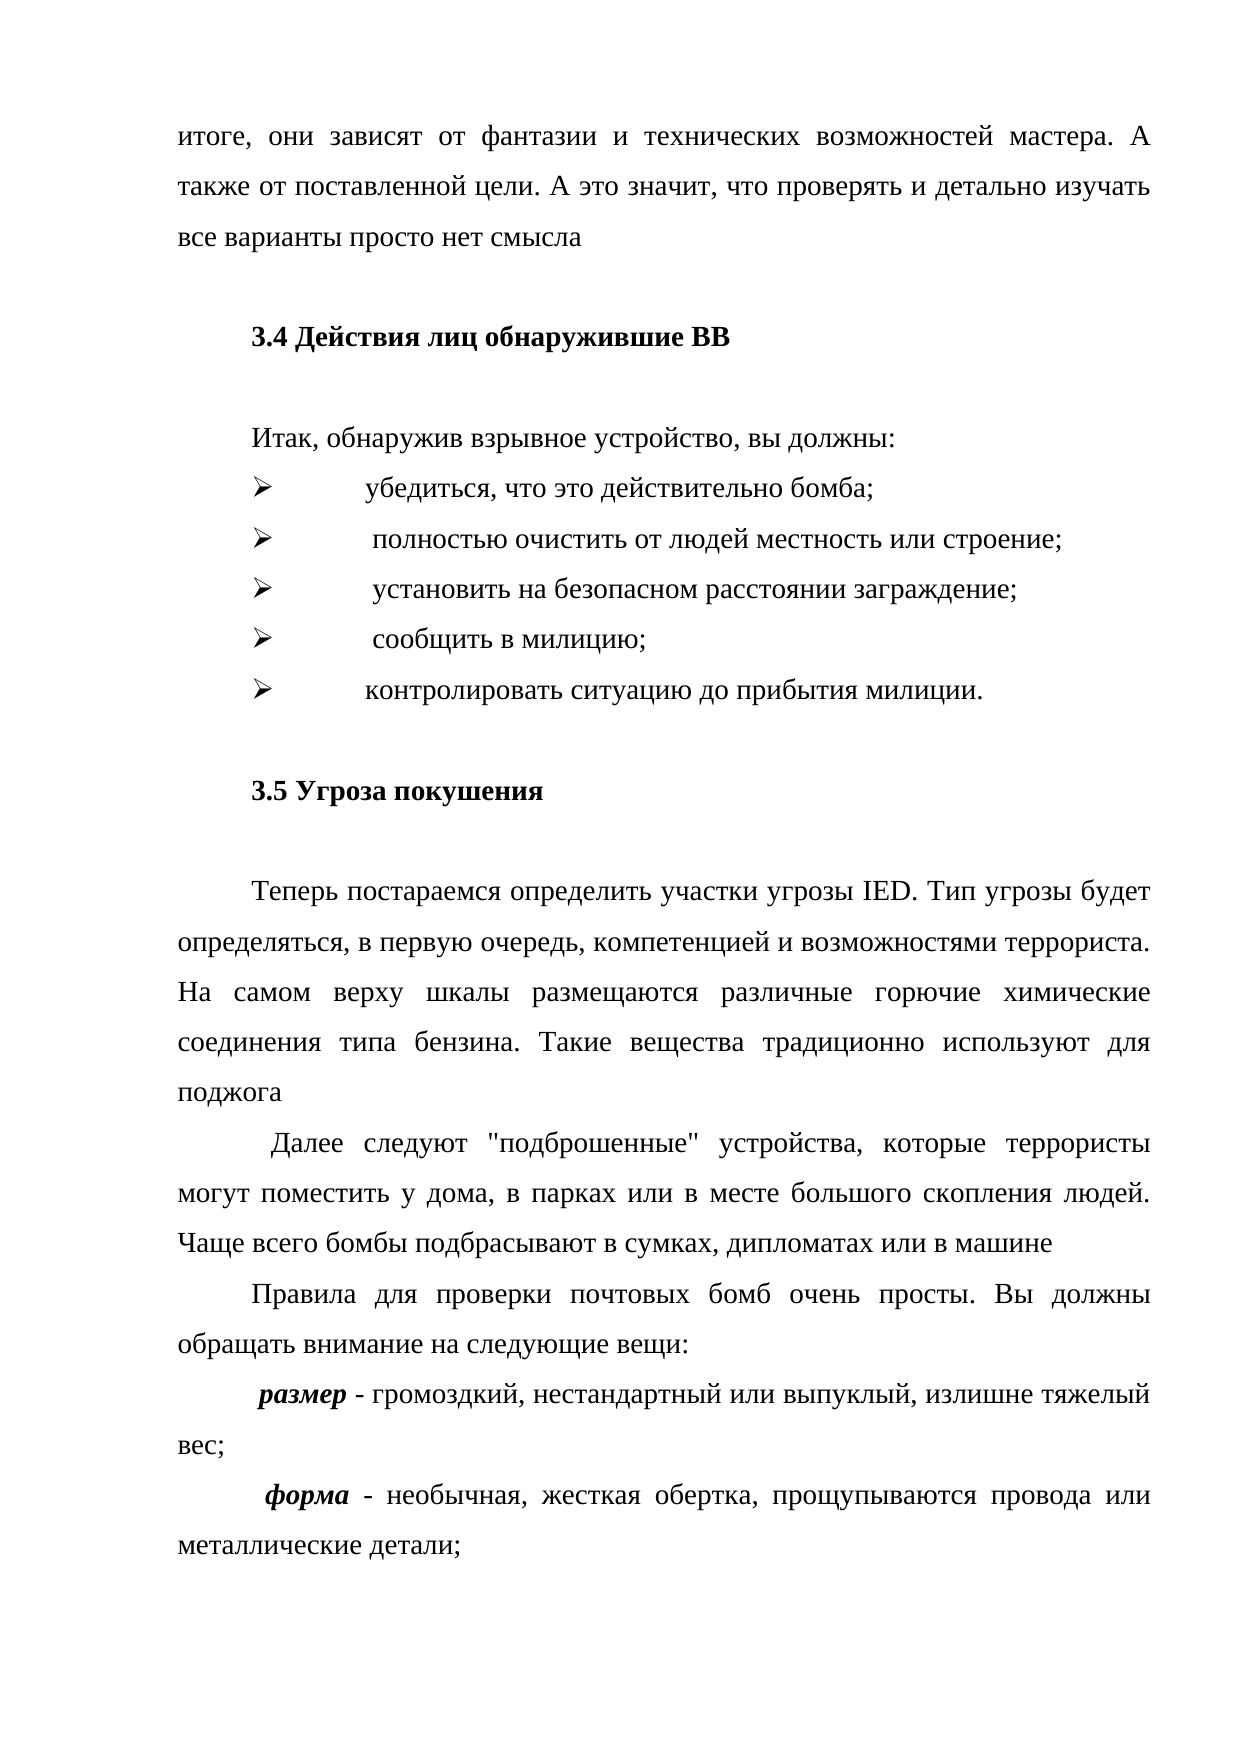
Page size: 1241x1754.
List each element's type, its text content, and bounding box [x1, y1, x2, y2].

text форма - необычная, жесткая обертка, прощупываются провода или металлические детали; [177, 1477, 1152, 1561]
list сообщить в милицию; [177, 622, 1152, 655]
text 3.4 Действия лиц обнаружившие ВВ [177, 319, 1152, 353]
list установить на безопасном расстоянии заграждение; [177, 571, 1152, 605]
list полностью очистить от людей местность или строение; [177, 521, 1152, 554]
text Итак, обнаружив взрывное устройство, вы должны: [177, 420, 1152, 453]
text Теперь постараемся определить участки угрозы IED. Тип угрозы будет определяться, в первую очередь, компетенцией и возможностями террориста. На самом верху шкалы размещаются различные горючие химические соединения типа бензина. Такие вещества традиционно используют для поджога [177, 873, 1152, 1108]
list убедиться, что это действительно бомба; [177, 470, 1152, 504]
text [177, 118, 1152, 252]
text Правила для проверки почтовых бомб очень просты. Вы должны обращать внимание на следующие вещи: [177, 1276, 1152, 1360]
text размер - громоздкий, нестандартный или выпуклый, излишне тяжелый вес; [177, 1376, 1152, 1460]
list контролировать ситуацию до прибытия милиции. [177, 672, 1152, 706]
text Далее следуют "подброшенные" устройства, которые террористы могут поместить у дома, в парках или в месте большого скопления людей. Чаще всего бомбы подбрасывают в сумках, дипломатах или в машине [177, 1125, 1152, 1259]
text 3.5 Угроза покушения [177, 773, 1152, 806]
